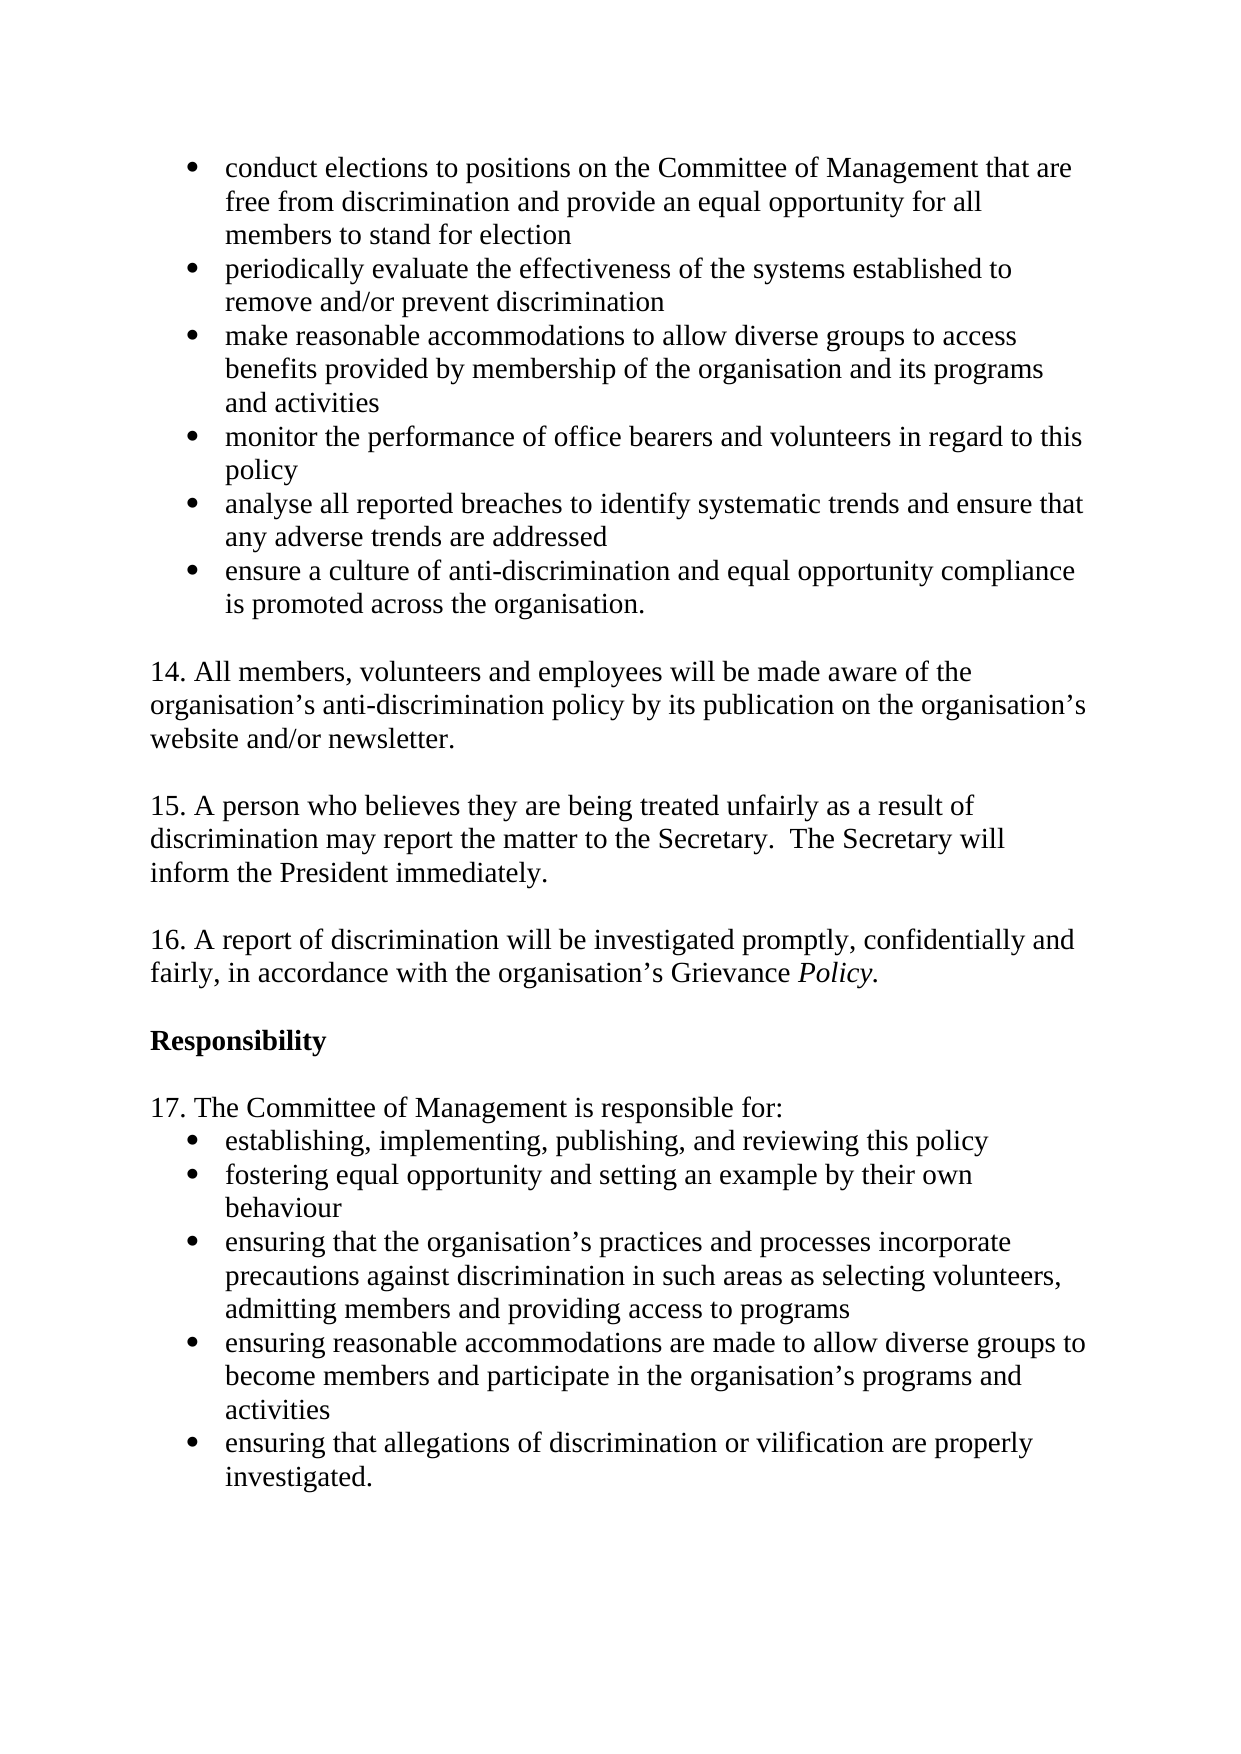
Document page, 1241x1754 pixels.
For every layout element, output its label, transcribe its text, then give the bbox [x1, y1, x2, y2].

list monitor the performance of office bearers and volunteers in regard to this policy [187, 419, 1090, 486]
list fostering equal opportunity and setting an example by their own behaviour [187, 1157, 1090, 1224]
list ensuring that allegations of discrimination or vilification are properly investigated. [187, 1426, 1090, 1493]
list ensuring that the organisation’s practices and processes incorporate precautions against discrimination in such areas as selecting volunteers, admitting members and providing access to programs [187, 1224, 1090, 1325]
list periodically evaluate the effectiveness of the systems established to remove and/or prevent discrimination [187, 251, 1090, 318]
list ensuring reasonable accommodations are made to allow diverse groups to become members and participate in the organisation’s programs and activities [187, 1325, 1090, 1426]
list make reasonable accommodations to allow diverse groups to access benefits provided by membership of the organisation and its programs and activities [187, 318, 1090, 419]
list analyse all reported breaches to identify systematic trends and ensure that any adverse trends are addressed [187, 486, 1090, 553]
text 15. A person who believes they are being treated unfairly as a result of discrimination may report the matter to the Secretary. The Secretary will inform the President immediately. [150, 788, 1090, 888]
list ensure a culture of anti-discrimination and equal opportunity compliance is promoted across the organisation. [187, 553, 1090, 620]
list establishing, implementing, publishing, and reviewing this policy [187, 1123, 1090, 1157]
list conduct elections to positions on the Committee of Management that are free from discrimination and provide an equal opportunity for all members to stand for election [187, 150, 1090, 251]
text 17. The Committee of Management is responsible for: [150, 1090, 1090, 1123]
text Responsibility [150, 1023, 1090, 1056]
text 16. A report of discrimination will be investigated promptly, confidentially and fairly, in accordance with the organisation’s Grievance Policy. [150, 922, 1090, 989]
text 14. All members, volunteers and employees will be made aware of the organisation’s anti-discrimination policy by its publication on the organisation’s website and/or newsletter. [150, 654, 1090, 754]
